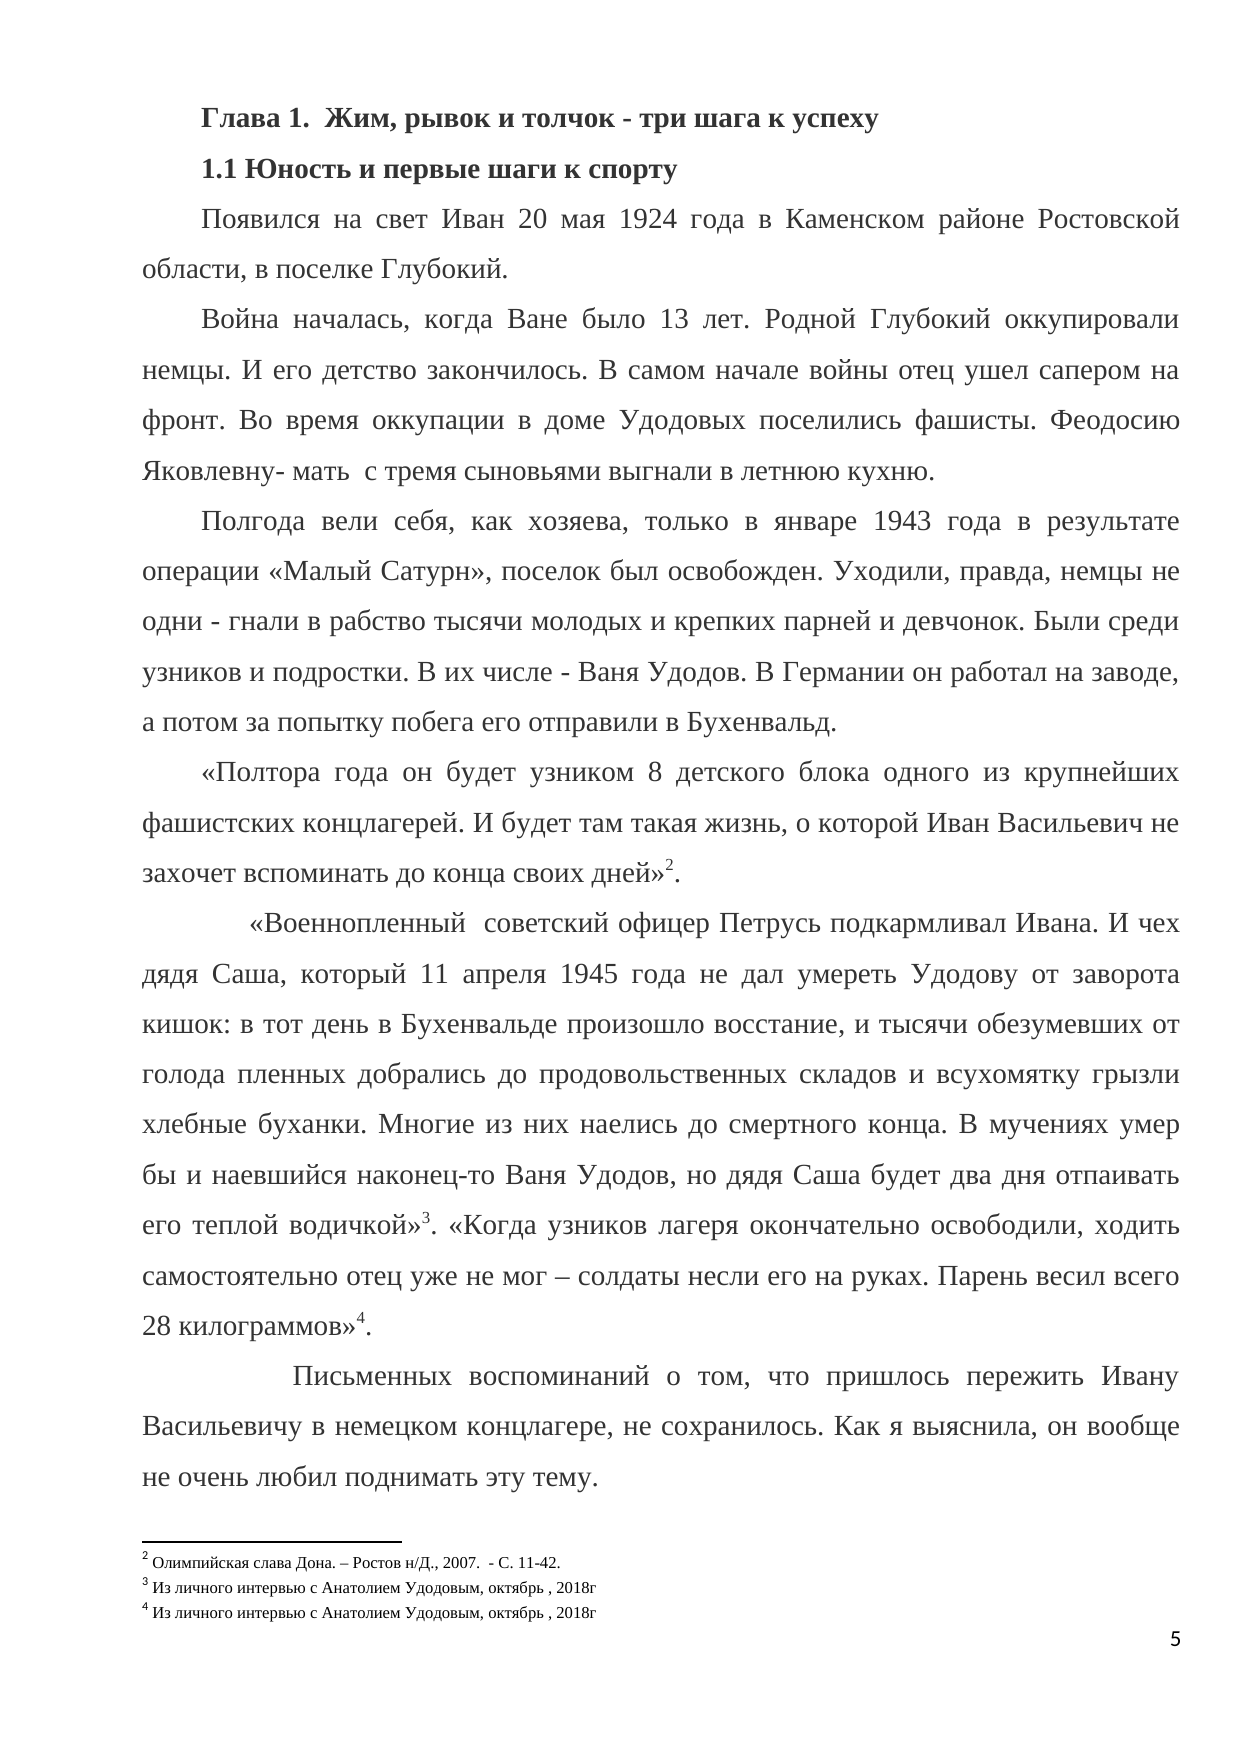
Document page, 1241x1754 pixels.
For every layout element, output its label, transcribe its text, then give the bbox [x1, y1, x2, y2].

text 1.1 Юность и первые шаги к спорту [142, 151, 1181, 184]
text «Полтора года он будет узником 8 детского блока одного из крупнейших фашистских концлагерей. И будет там такая жизнь, о которой Иван Васильевич не захочет вспоминать до конца своих дней». [142, 754, 1181, 889]
text Глава 1. Жим, рывок и толчок - три шага к успеху [142, 100, 1181, 134]
text Полгода вели себя, как хозяева, только в январе 1943 года в результате операции «Малый Сатурн», поселок был освобожден. Уходили, правда, немцы не одни - гнали в рабство тысячи молодых и крепких парней и девчонок. Были среди узников и подростки. В их числе - Ваня Удодов. В Германии он работал на заводе, а потом за попытку побега его отправили в Бухенвальд. [142, 503, 1181, 738]
text Война началась, когда Ване было 13 лет. Родной Глубокий оккупировали немцы. И его детство закончилось. В самом начале войны отец ушел сапером на фронт. Во время оккупации в доме Удодовых поселились фашисты. Феодосию Яковлевну- мать с тремя сыновьями выгнали в летнюю кухню. [142, 302, 1181, 486]
text Письменных воспоминаний о том, что пришлось пережить Ивану Васильевичу в немецком концлагере, не сохранилось. Как я выяснила, он вообще не очень любил поднимать эту тему. [142, 1358, 1181, 1492]
text Появился на свет Иван 20 мая 1924 года в Каменском районе Ростовской области, в поселке Глубокий. [142, 201, 1181, 285]
text «Военнопленный советский офицер Петрусь подкармливал Ивана. И чех дядя Саша, который 11 апреля 1945 года не дал умереть Удодову от заворота кишок: в тот день в Бухенвальде произошло восстание, и тысячи обезумевших от голода пленных добрались до продовольственных складов и всухомятку грызли хлебные буханки. Многие из них наелись до смертного конца. В мучениях умер бы и наевшийся наконец-то Ваня Удодов, но дядя Саша будет два дня отпаивать его теплой водичкой». «Когда узников лагеря окончательно освободили, ходить самостоятельно отец уже не мог – солдаты несли его на руках. Парень весил всего 28 килограммов». [142, 905, 1181, 1341]
